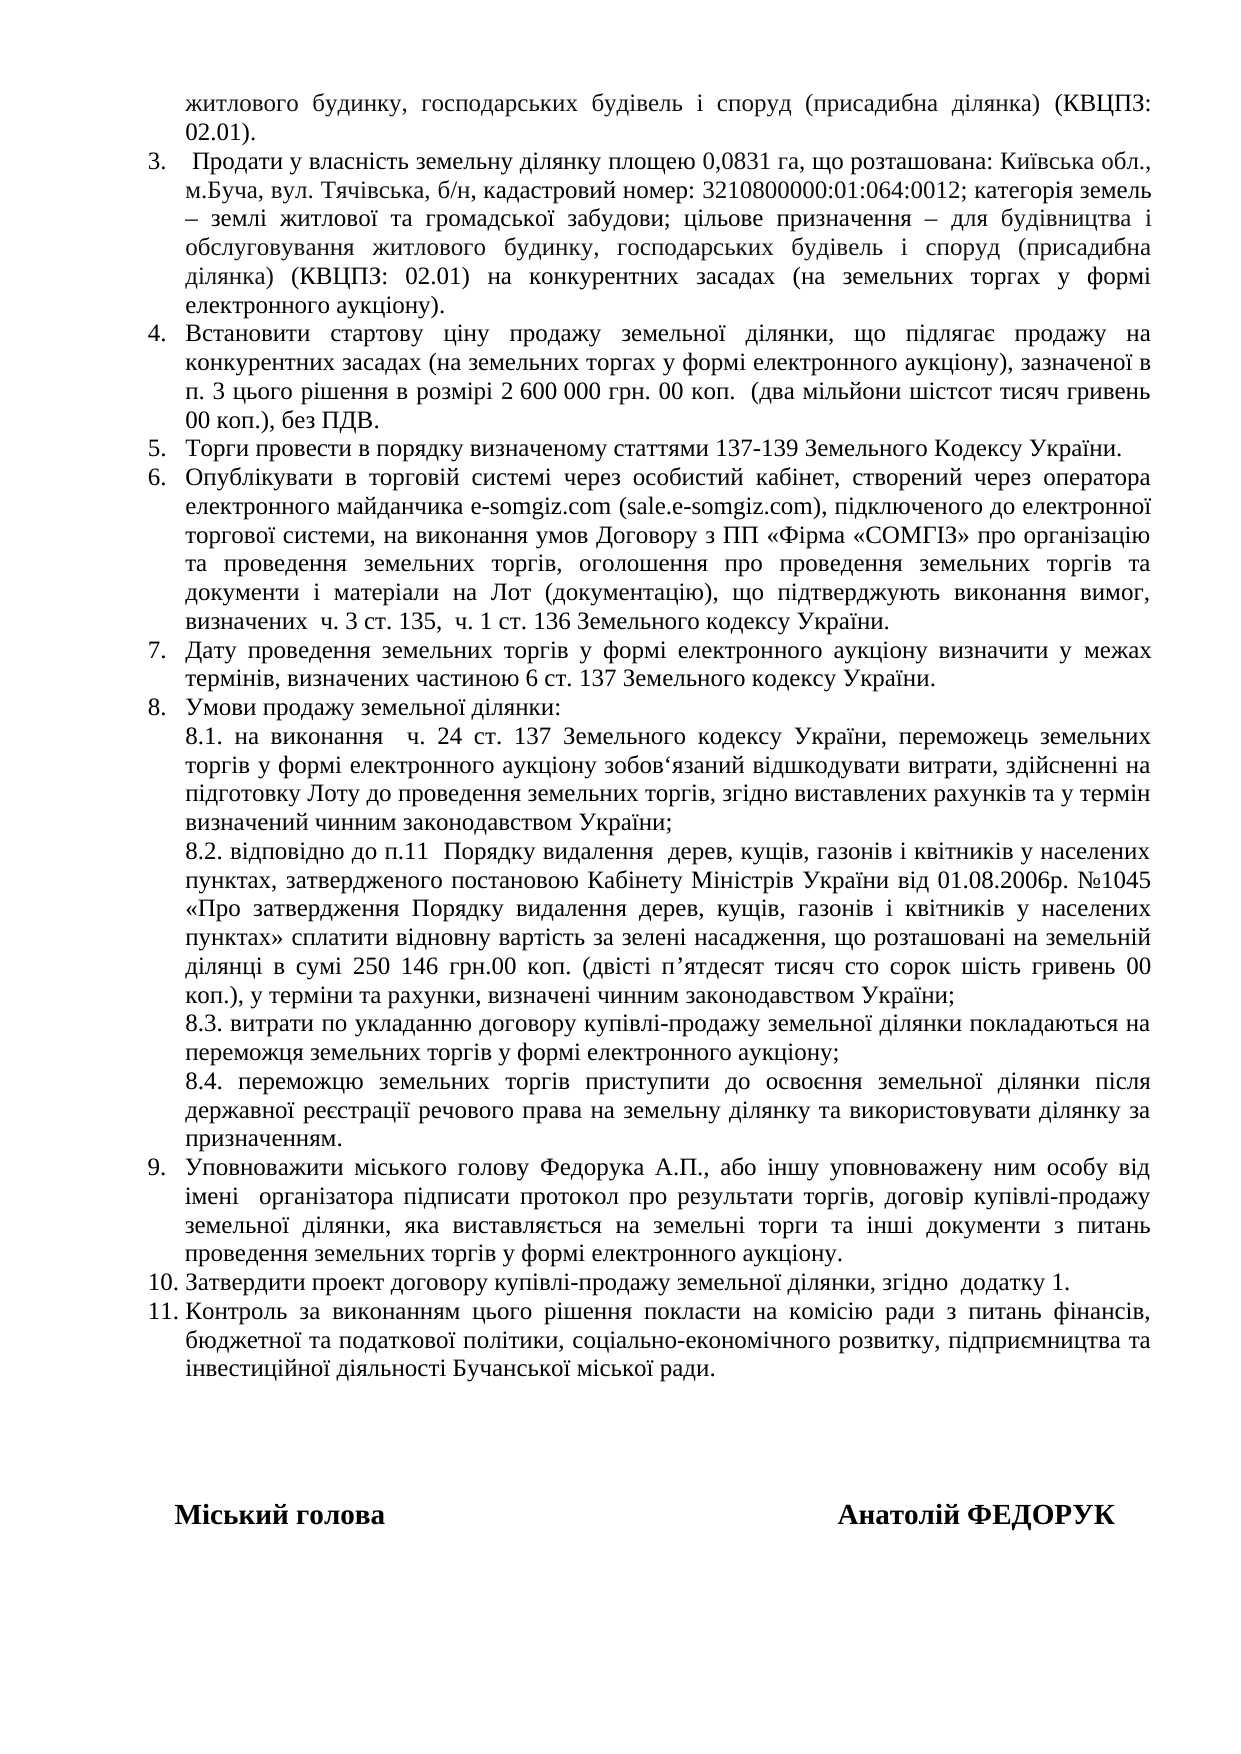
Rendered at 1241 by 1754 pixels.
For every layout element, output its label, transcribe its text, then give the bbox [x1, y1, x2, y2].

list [148, 88, 1152, 146]
list Торги провести в порядку визначеному статтями 137-139 Земельного Кодексу України. [148, 433, 1152, 462]
list Умови продажу земельної ділянки: [148, 692, 1152, 721]
list Дату проведення земельних торгів у формі електронного аукціону визначити у межах термінів, визначених частиною 6 ст. 137 Земельного кодексу України. [148, 635, 1152, 692]
list Контроль за виконанням цього рішення покласти на комісію ради з питань фінансів, бюджетної та податкової політики, соціально-економічного розвитку, підприємництва та інвестиційної діяльності Бучанської міської ради. [148, 1296, 1152, 1382]
list Опублікувати в торговій системі через особистий кабінет, створений через оператора електронного майданчика e-somgiz.com (sale.e-somgiz.com), підключеного до електронної торгової системи, на виконання умов Договору з ПП «Фірма «СОМГІЗ» про організацію та проведення земельних торгів, оголошення про проведення земельних торгів та документи і матеріали на Лот (документацію), що підтверджують виконання вимог, визначених ч. 3 ст. 135, ч. 1 ст. 136 Земельного кодексу України. [148, 462, 1152, 635]
text 8.2. відповідно до п.11 Порядку видалення дерев, кущів, газонів і квітників у населених пунктах, затвердженого постановою Кабінету Міністрів України від 01.08.2006р. №1045 «Про затвердження Порядку видалення дерев, кущів, газонів і квітників у населених пунктах» сплатити відновну вартість за зелені насадження, що розташовані на земельній ділянці в сумі 250 146 грн.00 коп. (двісті п’ятдесят тисяч сто сорок шість гривень 00 коп.), у терміни та рахунки, визначені чинним законодавством України; [185, 836, 1152, 1008]
text 8.3. витрати по укладанню договору купівлі-продажу земельної ділянки покладаються на переможця земельних торгів у формі електронного аукціону; [185, 1008, 1152, 1066]
text Міський голова Анатолій ФЕДОРУК [148, 1497, 1141, 1531]
list Затвердити проект договору купівлі-продажу земельної ділянки, згідно додатку 1. [148, 1267, 1152, 1296]
list Встановити стартову ціну продажу земельної ділянки, що підлягає продажу на конкурентних засадах (на земельних торгах у формі електронного аукціону), зазначеної в п. 3 цього рішення в розмірі 2 600 000 грн. 00 коп. (два мільйони шістсот тисяч гривень 00 коп.), без ПДВ. [148, 318, 1152, 433]
text 8.1. на виконання ч. 24 ст. 137 Земельного кодексу України, переможець земельних торгів у формі електронного аукціону зобов‘язаний відшкодувати витрати, здійсненні на підготовку Лоту до проведення земельних торгів, згідно виставлених рахунків та у термін визначений чинним законодавством України; [185, 721, 1152, 836]
text 8.4. переможцю земельних торгів приступити до освоєння земельної ділянки після державної реєстрації речового права на земельну ділянку та використовувати ділянку за призначенням. [185, 1066, 1152, 1152]
list Уповноважити міського голову Федорука А.П., або іншу уповноважену ним особу від імені організатора підписати протокол про результати торгів, договір купівлі-продажу земельної ділянки, яка виставляється на земельні торги та інші документи з питань проведення земельних торгів у формі електронного аукціону. [147, 1152, 1152, 1267]
list Продати у власність земельну ділянку площею 0,0831 га, що розташована: Київська обл., м.Буча, вул. Тячівська, б/н, кадастровий номер: 3210800000:01:064:0012; категорія земель – землі житлової та громадської забудови; цільове призначення – для будівництва і обслуговування житлового будинку, господарських будівель і споруд (присадибна ділянка) (КВЦПЗ: 02.01) на конкурентних засадах (на земельних торгах у формі електронного аукціону). [148, 146, 1152, 318]
